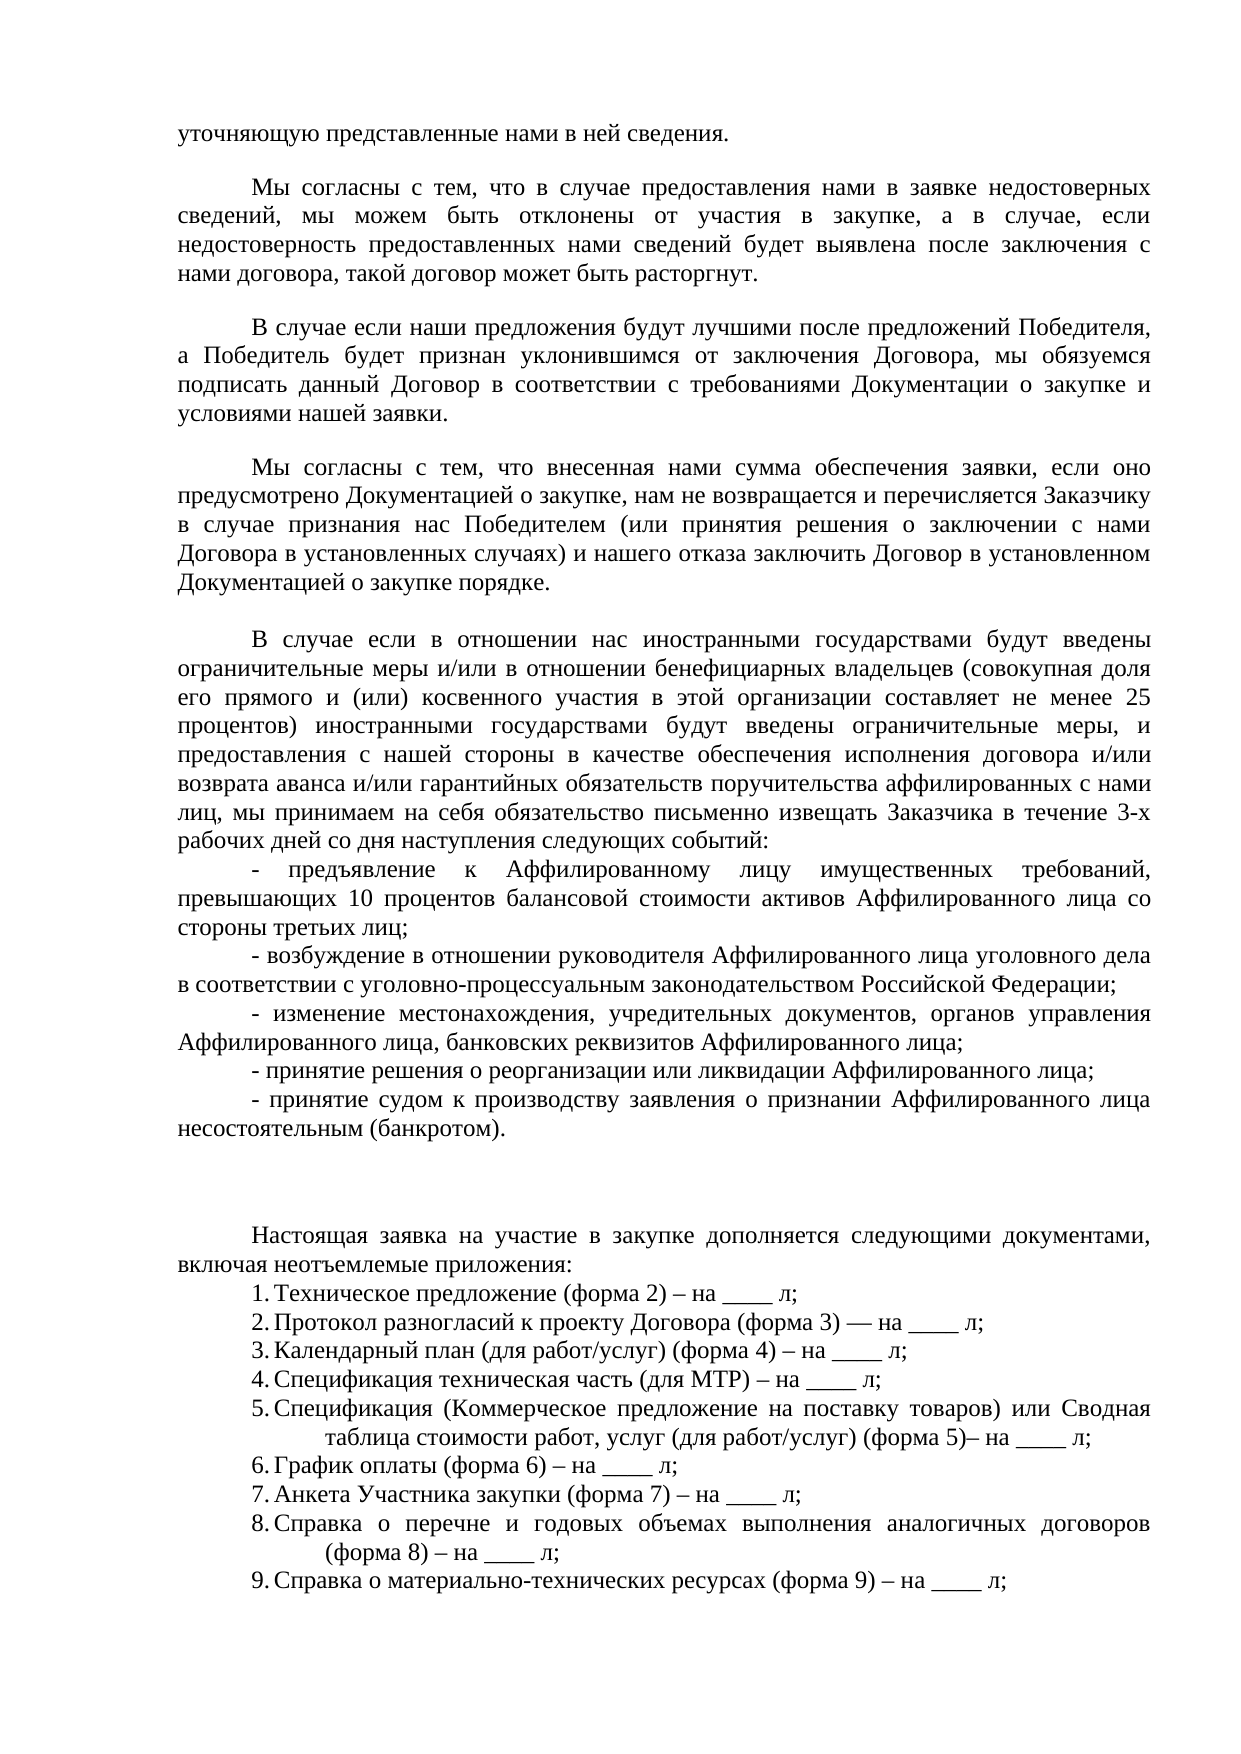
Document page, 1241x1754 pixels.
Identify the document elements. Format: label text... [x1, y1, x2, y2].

text - возбуждение в отношении руководителя Аффилированного лица уголовного дела в соответствии с уголовно-процессуальным законодательством Российской Федерации; [177, 941, 1152, 998]
text - предъявление к Аффилированному лицу имущественных требований, превышающих 10 процентов балансовой стоимости активов Аффилированного лица со стороны третьих лиц; [177, 854, 1152, 941]
text - изменение местонахождения, учредительных документов, органов управления Аффилированного лица, банковских реквизитов Аффилированного лица; [177, 998, 1152, 1056]
text Настоящая заявка на участие в закупке дополняется следующими документами, включая неотъемлемые приложения: [177, 1221, 1152, 1278]
list Протокол разногласий к проекту Договора (форма 3) — на ____ л; [251, 1307, 1152, 1336]
text Мы согласны с тем, что в случае предоставления нами в заявке недостоверных сведений, мы можем быть отклонены от участия в закупке, а в случае, если недостоверность предоставленных нами сведений будет выявлена после заключения с нами договора, такой договор может быть расторгнут. [177, 172, 1152, 287]
list График оплаты (форма 6) – на ____ л; [251, 1451, 1152, 1479]
list Справка о перечне и годовых объемах выполнения аналогичных договоров (форма 8) – на ____ л; [251, 1508, 1152, 1566]
text В случае если в отношении нас иностранными государствами будут введены ограничительные меры и/или в отношении бенефициарных владельцев (совокупная доля его прямого и (или) косвенного участия в этой организации составляет не менее 25 процентов) иностранными государствами будут введены ограничительные меры, и предоставления с нашей стороны в качестве обеспечения исполнения договора и/или возврата аванса и/или гарантийных обязательств поручительства аффилированных с нами лиц, мы принимаем на себя обязательство письменно извещать Заказчика в течение 3-х рабочих дней со дня наступления следующих событий: [177, 624, 1152, 854]
list Календарный план (для работ/услуг) (форма 4) – на ____ л; [251, 1336, 1152, 1364]
list Справка о материально-технических ресурсах (форма 9) – на ____ л; [251, 1566, 1152, 1594]
text В случае если наши предложения будут лучшими после предложений Победителя, а Победитель будет признан уклонившимся от заключения Договора, мы обязуемся подписать данный Договор в соответствии с требованиями Документации о закупке и условиями нашей заявки. [177, 312, 1152, 427]
list Анкета Участника закупки (форма 7) – на ____ л; [251, 1479, 1152, 1508]
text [177, 118, 1152, 147]
list Спецификация (Коммерческое предложение на поставку товаров) или Сводная таблица стоимости работ, услуг (для работ/услуг) (форма 5)– на ____ л; [251, 1393, 1152, 1451]
list Спецификация техническая часть (для МТР) – на ____ л; [251, 1364, 1152, 1393]
text - принятие судом к производству заявления о признании Аффилированного лица несостоятельным (банкротом). [177, 1084, 1152, 1142]
list Техническое предложение (форма 2) – на ____ л; [251, 1278, 1152, 1307]
text Мы согласны с тем, что внесенная нами сумма обеспечения заявки, если оно предусмотрено Документацией о закупке, нам не возвращается и перечисляется Заказчику в случае признания нас Победителем (или принятия решения о заключении с нами Договора в установленных случаях) и нашего отказа заключить Договор в установленном Документацией о закупке порядке. [177, 452, 1152, 596]
text - принятие решения о реорганизации или ликвидации Аффилированного лица; [177, 1056, 1152, 1084]
